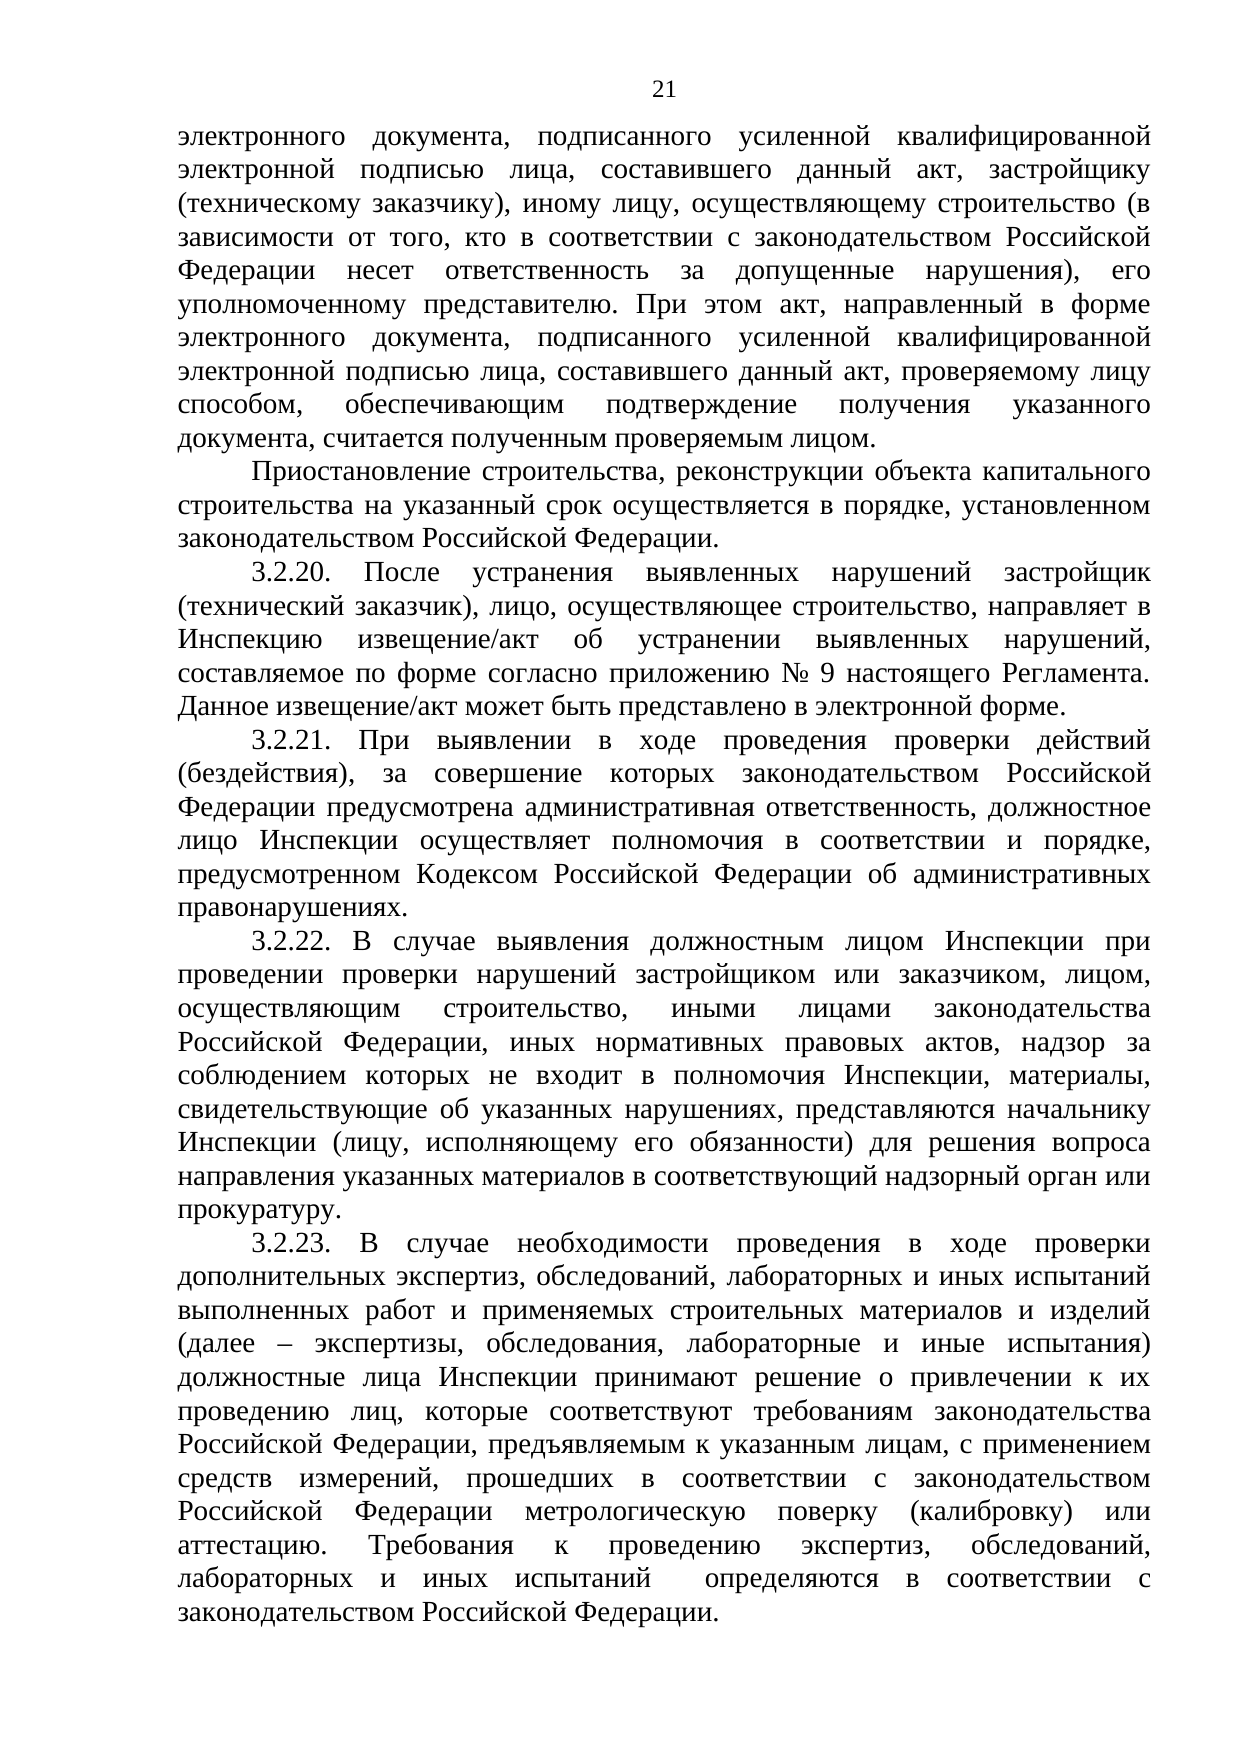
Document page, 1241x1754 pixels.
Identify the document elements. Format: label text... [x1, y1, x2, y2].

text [177, 118, 1152, 453]
text 3.2.23. В случае необходимости проведения в ходе проверки дополнительных экспертиз, обследований, лабораторных и иных испытаний выполненных работ и применяемых строительных материалов и изделий (далее – экспертизы, обследования, лабораторные и иные испытания) должностные лица Инспекции принимают решение о привлечении к их проведению лиц, которые соответствуют требованиям законодательства Российской Федерации, предъявляемым к указанным лицам, с применением средств измерений, прошедших в соответствии с законодательством Российской Федерации метрологическую поверку (калибровку) или аттестацию. Требования к проведению экспертиз, обследований, лабораторных и иных испытаний определяются в соответствии с законодательством Российской Федерации. [177, 1225, 1152, 1627]
text 3.2.20. После устранения выявленных нарушений застройщик (технический заказчик), лицо, осуществляющее строительство, направляет в Инспекцию извещение/акт об устранении выявленных нарушений, составляемое по форме согласно приложению № 9 настоящего Регламента. Данное извещение/акт может быть представлено в электронной форме. [177, 554, 1152, 722]
text 3.2.22. В случае выявления должностным лицом Инспекции при проведении проверки нарушений застройщиком или заказчиком, лицом, осуществляющим строительство, иными лицами законодательства Российской Федерации, иных нормативных правовых актов, надзор за соблюдением которых не входит в полномочия Инспекции, материалы, свидетельствующие об указанных нарушениях, представляются начальнику Инспекции (лицу, исполняющему его обязанности) для решения вопроса направления указанных материалов в соответствующий надзорный орган или прокуратуру. [177, 923, 1152, 1225]
text 3.2.21. При выявлении в ходе проведения проверки действий (бездействия), за совершение которых законодательством Российской Федерации предусмотрена административная ответственность, должностное лицо Инспекции осуществляет полномочия в соответствии и порядке, предусмотренном Кодексом Российской Федерации об административных правонарушениях. [177, 722, 1152, 923]
text Приостановление строительства, реконструкции объекта капитального строительства на указанный срок осуществляется в порядке, установленном законодательством Российской Федерации. [177, 453, 1152, 554]
